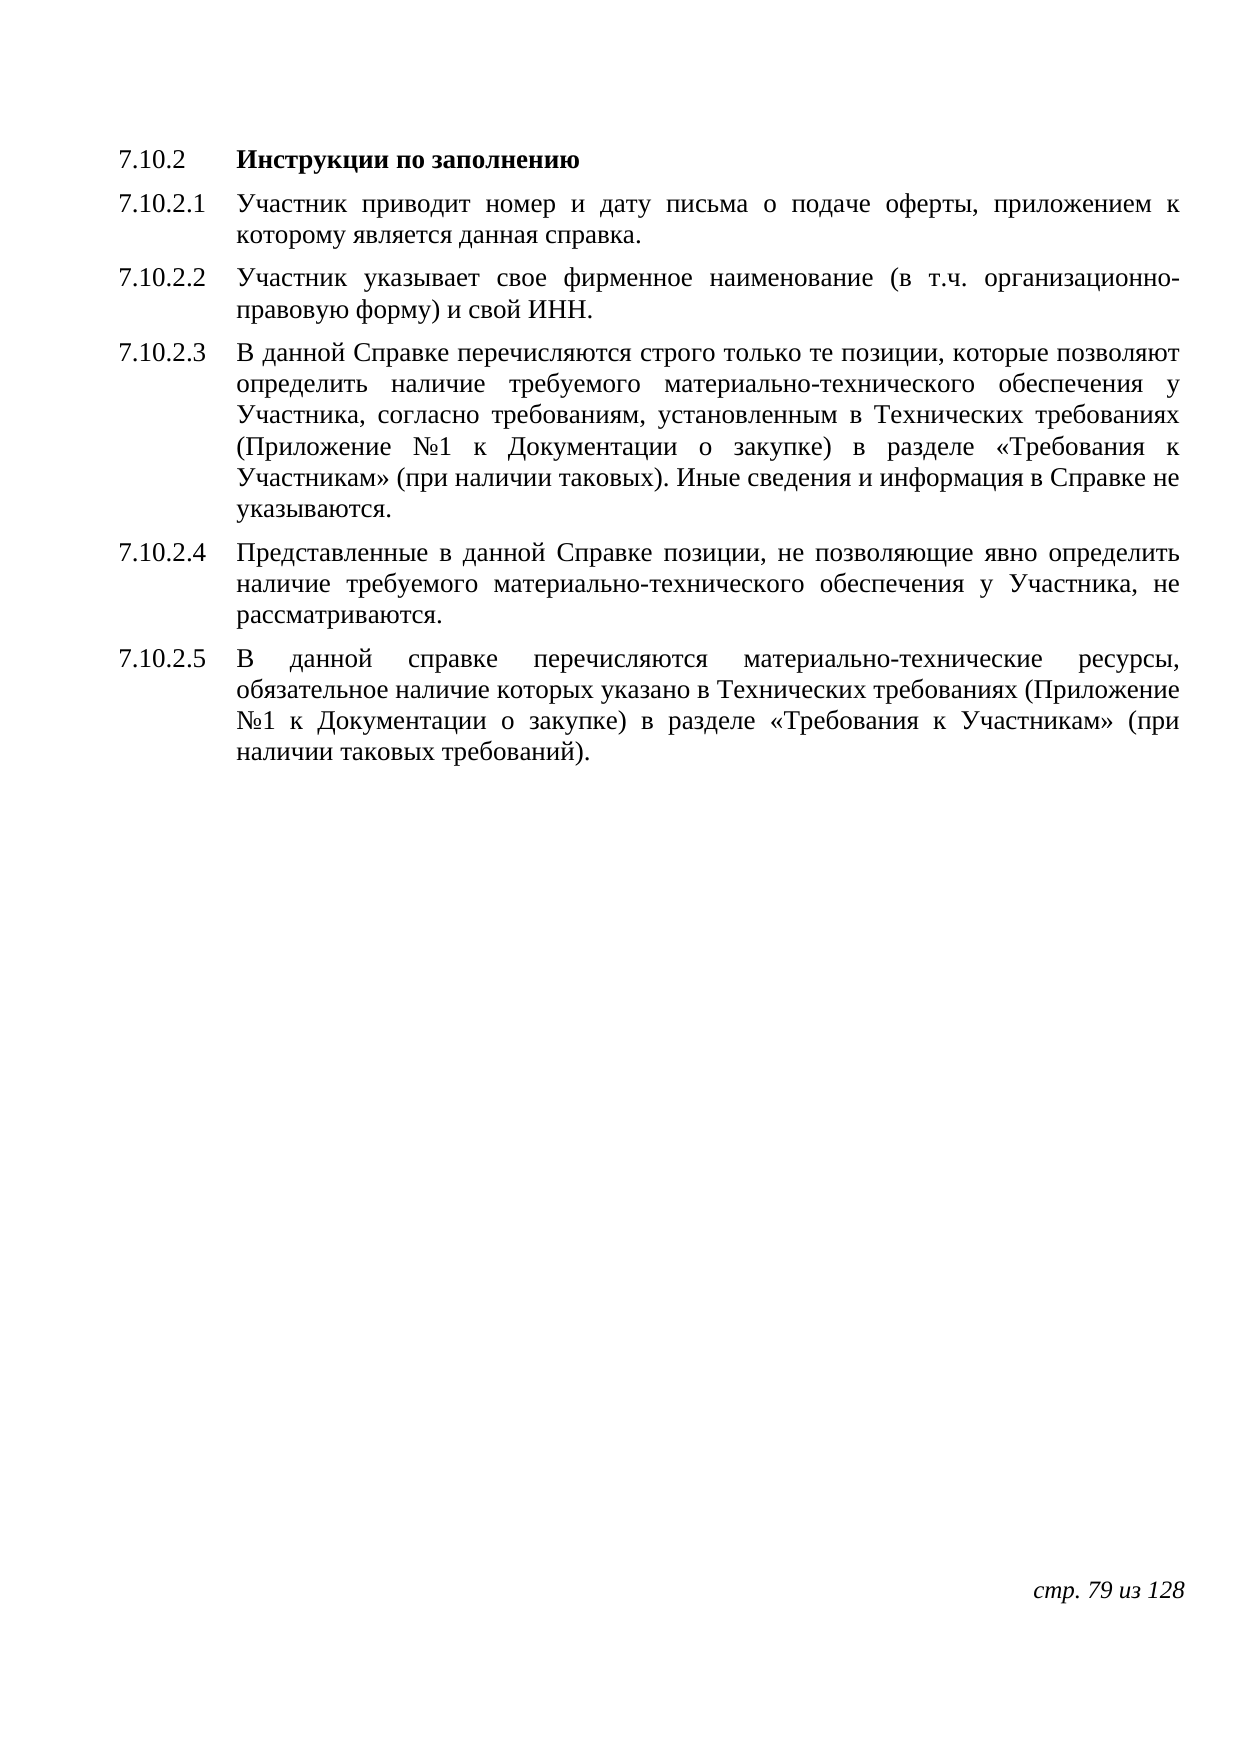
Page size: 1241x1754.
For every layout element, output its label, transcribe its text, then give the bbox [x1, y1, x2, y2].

text В данной справке перечисляются материально-технические ресурсы, обязательное наличие которых указано в Технических требованиях (Приложение №1 к Документации о закупке) в разделе «Требования к Участникам» (при наличии таковых требований). [118, 642, 1181, 766]
text В данной Справке перечисляются строго только те позиции, которые позволяют определить наличие требуемого материально-технического обеспечения у Участника, согласно требованиям, установленным в Технических требованиях (Приложение №1 к Документации о закупке) в разделе «Требования к Участникам» (при наличии таковых). Иные сведения и информация в Справке не указываются. [118, 336, 1181, 523]
text Участник приводит номер и дату письма о подаче оферты, приложением к которому является данная справка. [118, 187, 1181, 249]
text Представленные в данной Справке позиции, не позволяющие явно определить наличие требуемого материально-технического обеспечения у Участника, не рассматриваются. [118, 536, 1181, 629]
text Участник указывает свое фирменное наименование (в т.ч. организационно-правовую форму) и свой ИНН. [118, 262, 1181, 324]
text Инструкции по заполнению [118, 143, 1181, 174]
